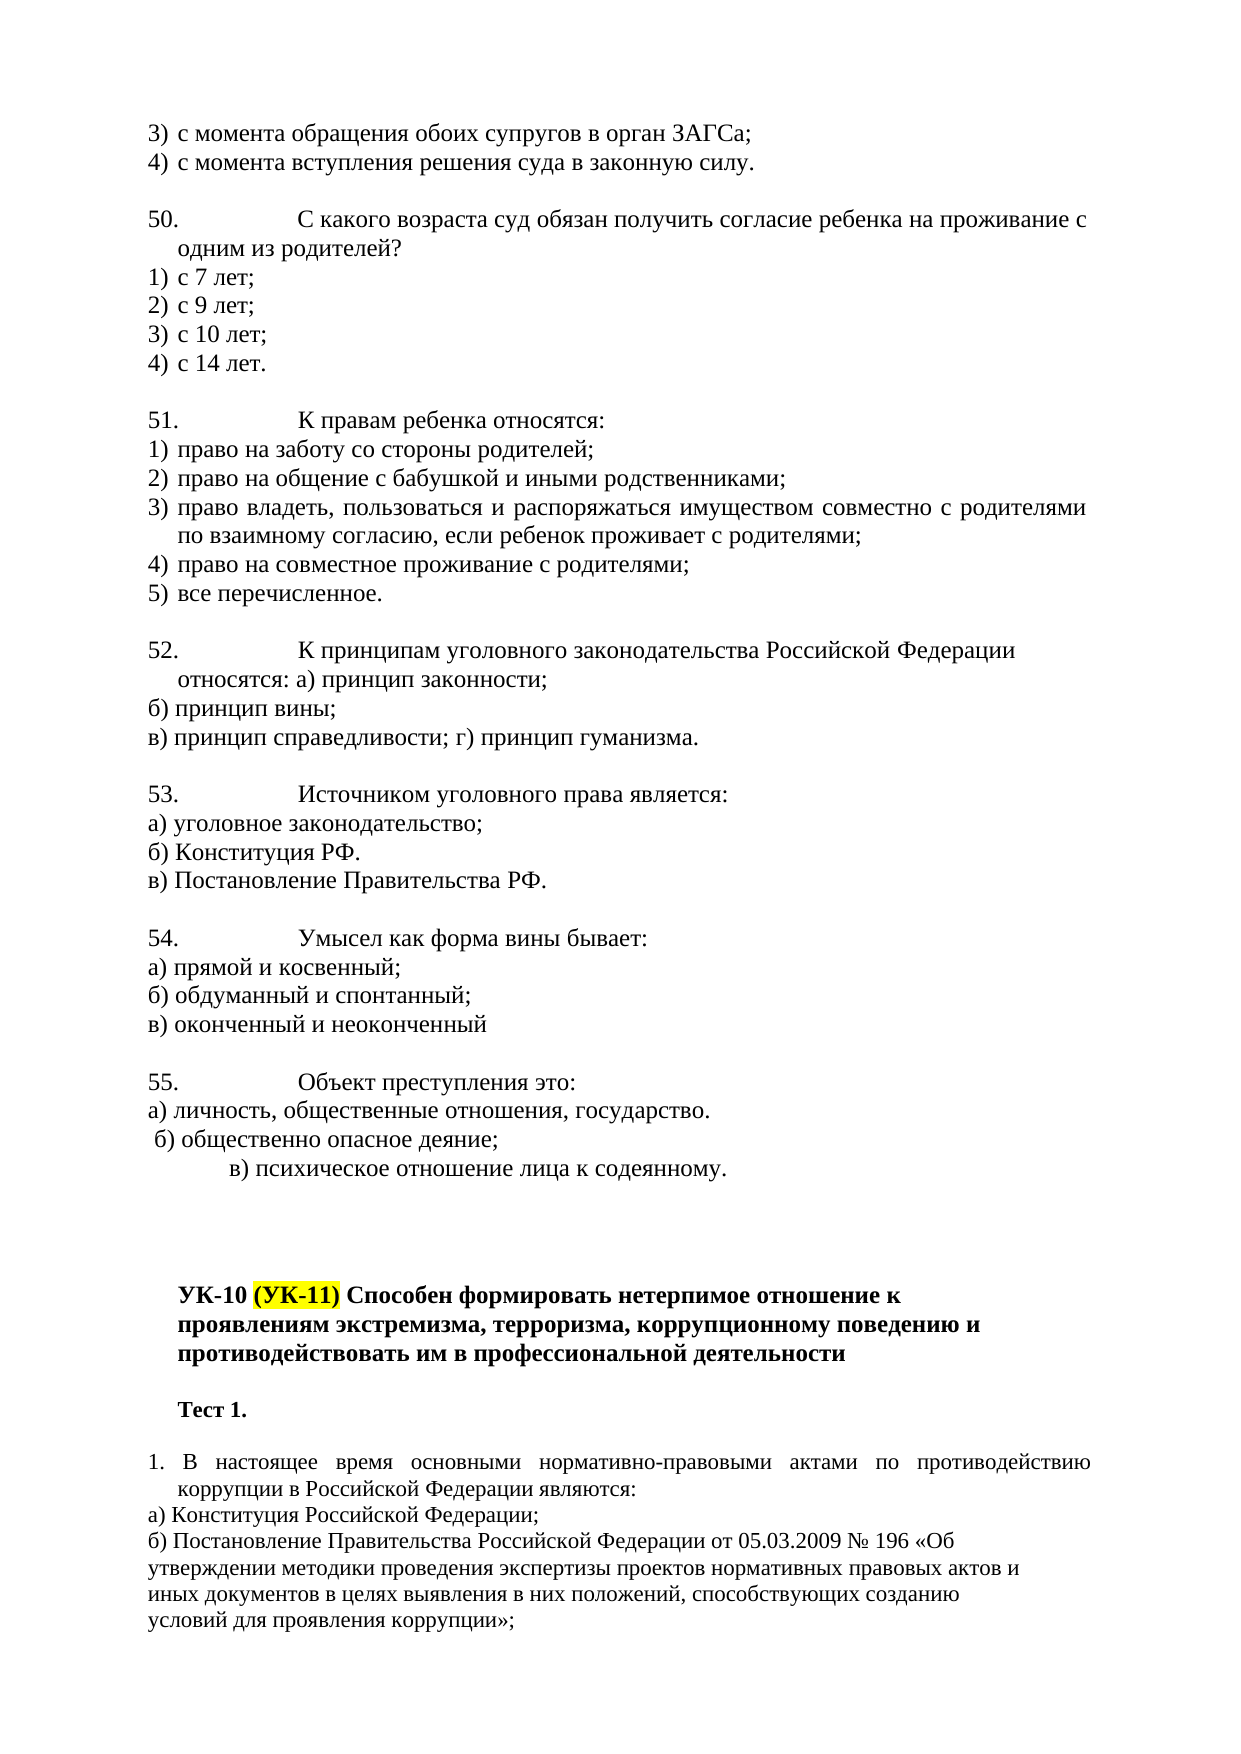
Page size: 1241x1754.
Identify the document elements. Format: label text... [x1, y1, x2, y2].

text УК-10 (УК-11) Способен формировать нетерпимое отношение к [340, 1281, 1093, 1309]
list Источником уголовного права является: [148, 779, 1093, 808]
text условий для проявления коррупции»; [148, 1606, 1093, 1633]
text а) личность, общественные отношения, государство. [148, 1096, 1093, 1124]
text проявлениям экстремизма, терроризма, коррупционному поведению и [177, 1309, 1093, 1338]
text б) Конституция РФ. [148, 837, 1093, 866]
list право владеть, пользоваться и распоряжаться имуществом совместно с родителями по взаимному согласию, если ребенок проживает с родителями; [148, 492, 1093, 549]
list К принципам уголовного законодательства Российской Федерации относятся: а) принцип законности; [148, 636, 1093, 693]
text утверждении методики проведения экспертизы проектов нормативных правовых актов и [148, 1554, 1093, 1580]
text а) уголовное законодательство; [148, 808, 1093, 837]
list все перечисленное. [148, 578, 1093, 607]
text б) общественно опасное деяние; [148, 1124, 1093, 1153]
text противодействовать им в профессиональной деятельности [177, 1338, 1093, 1367]
text в) оконченный и неоконченный [148, 1009, 1093, 1038]
text б) принцип вины; [148, 693, 1093, 722]
text а) Конституция Российской Федерации; [148, 1501, 1093, 1527]
text б) обдуманный и спонтанный; [148, 981, 1093, 1009]
list право на общение с бабушкой и иными родственниками; [148, 463, 1093, 492]
list С какого возраста суд обязан получить согласие ребенка на проживание с одним из родителей? [148, 204, 1093, 262]
text в) принцип справедливости; г) принцип гуманизма. [148, 722, 1093, 751]
text а) прямой и косвенный; [148, 952, 1093, 981]
text иных документов в целях выявления в них положений, способствующих созданию [148, 1580, 1093, 1606]
text Тест 1. [177, 1396, 1093, 1422]
list К правам ребенка относятся: [148, 406, 1093, 434]
list с момента вступления решения суда в законную силу. [148, 147, 1093, 176]
list с 14 лет. [148, 348, 1093, 377]
list с момента обращения обоих супругов в орган ЗАГСа; [148, 118, 1093, 147]
text в) Постановление Правительства РФ. [148, 866, 1093, 894]
list с 7 лет; [148, 262, 1093, 291]
list право на совместное проживание с родителями; [148, 549, 1093, 578]
list с 10 лет; [148, 319, 1093, 348]
text б) Постановление Правительства Российской Федерации от 05.03.2009 № 196 «Об [148, 1527, 1093, 1554]
list Объект преступления это: [148, 1067, 1093, 1096]
text 1. В настоящее время основными нормативно-правовыми актами по противодействию коррупции в Российской Федерации являются: [148, 1448, 1093, 1501]
list Умысел как форма вины бывает: [148, 923, 1093, 952]
text в) психическое отношение лица к содеянному. [148, 1153, 1093, 1182]
list право на заботу со стороны родителей; [148, 434, 1093, 463]
list с 9 лет; [148, 291, 1093, 319]
